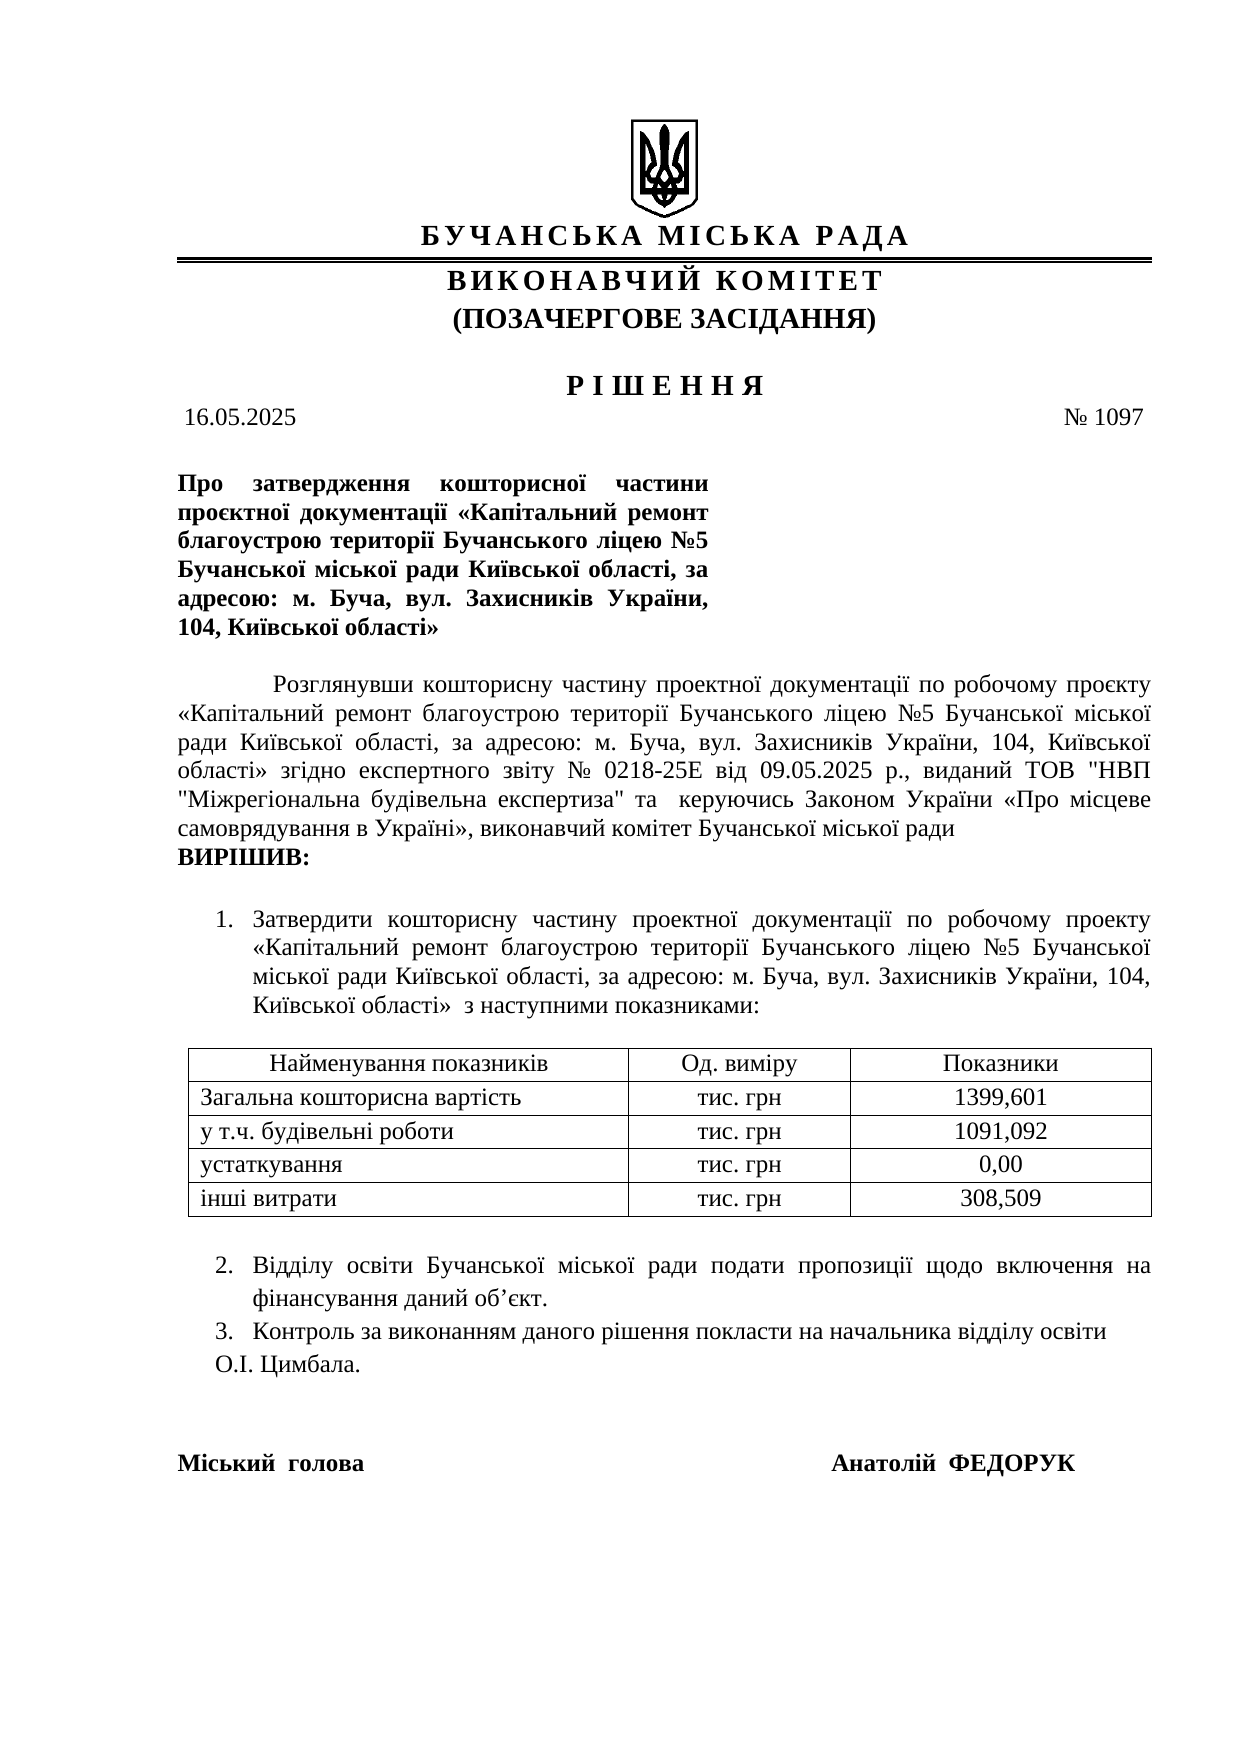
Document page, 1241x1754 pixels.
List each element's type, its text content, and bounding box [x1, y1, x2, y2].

text Розглянувши кошторисну частину проектної документації по робочому проєкту «Капітальний ремонт благоустрою території Бучанського ліцею №5 Бучанської міської ради Київської області, за адресою: м. Буча, вул. Захисників України, 104, Київської області» згідно експертного звіту № 0218-25Е від 09.05.2025 р., виданий ТОВ "НВП "Міжрегіональна будівельна експертиза" та керуючись Законом України «Про місцеве самоврядування в Україні», виконавчий комітет Бучанської міської ради [177, 669, 1152, 842]
picture [629, 118, 700, 219]
table_cell тис. грн [629, 1082, 850, 1115]
text Міський голова Анатолій ФЕДОРУК [177, 1448, 1152, 1477]
table_cell тис. грн [629, 1183, 850, 1216]
subtitle 16.05.2025 № 1097 [177, 402, 1152, 431]
table_cell 0,00 [851, 1149, 1151, 1182]
table_header ВИКОНАВЧИЙ КОМІТЕТ (ПОЗАЧЕРГОВЕ ЗАСІДАННЯ) [177, 263, 1152, 368]
table_cell 1091,092 [851, 1116, 1151, 1148]
list Відділу освіти Бучанської міської ради подати пропозиції щодо включення на фінансування даний об’єкт. [215, 1250, 1152, 1311]
list Затвердити кошторисну частину проектної документації по робочому проекту «Капітальний ремонт благоустрою території Бучанського ліцею №5 Бучанської міської ради Київської області, за адресою: м. Буча, вул. Захисників України, 104, Київської області» з наступними показниками: [215, 904, 1152, 1019]
table_header Найменування показників [189, 1049, 628, 1081]
table_cell у т.ч. будівельні роботи [189, 1116, 628, 1148]
text БУЧАНСЬКА МІСЬКА РАДА [177, 218, 1152, 252]
table_cell тис. грн [629, 1149, 850, 1182]
list Контроль за виконанням даного рішення покласти на начальника відділу освіти [215, 1316, 1152, 1344]
table_cell устаткування [189, 1149, 628, 1182]
list О.І. Цимбала. [215, 1349, 1152, 1377]
text Про затвердження кошторисної частини проєктної документації «Капітальний ремонт благоустрою території Бучанського ліцею №5 Бучанської міської ради Київської області, за адресою: м. Буча, вул. Захисників України, 104, Київської області» [177, 468, 709, 641]
table_cell інші витрати [189, 1183, 628, 1216]
table_cell тис. грн [629, 1116, 850, 1148]
table_cell 1399,601 [851, 1082, 1151, 1115]
table_cell Загальна кошторисна вартість [189, 1082, 628, 1115]
text ВИРІШИВ: [177, 842, 1152, 871]
table_header Показники [851, 1049, 1151, 1081]
table_header Од. виміру [629, 1049, 850, 1081]
text РІШЕННЯ [177, 368, 1152, 402]
table_cell 308,509 [851, 1183, 1151, 1216]
